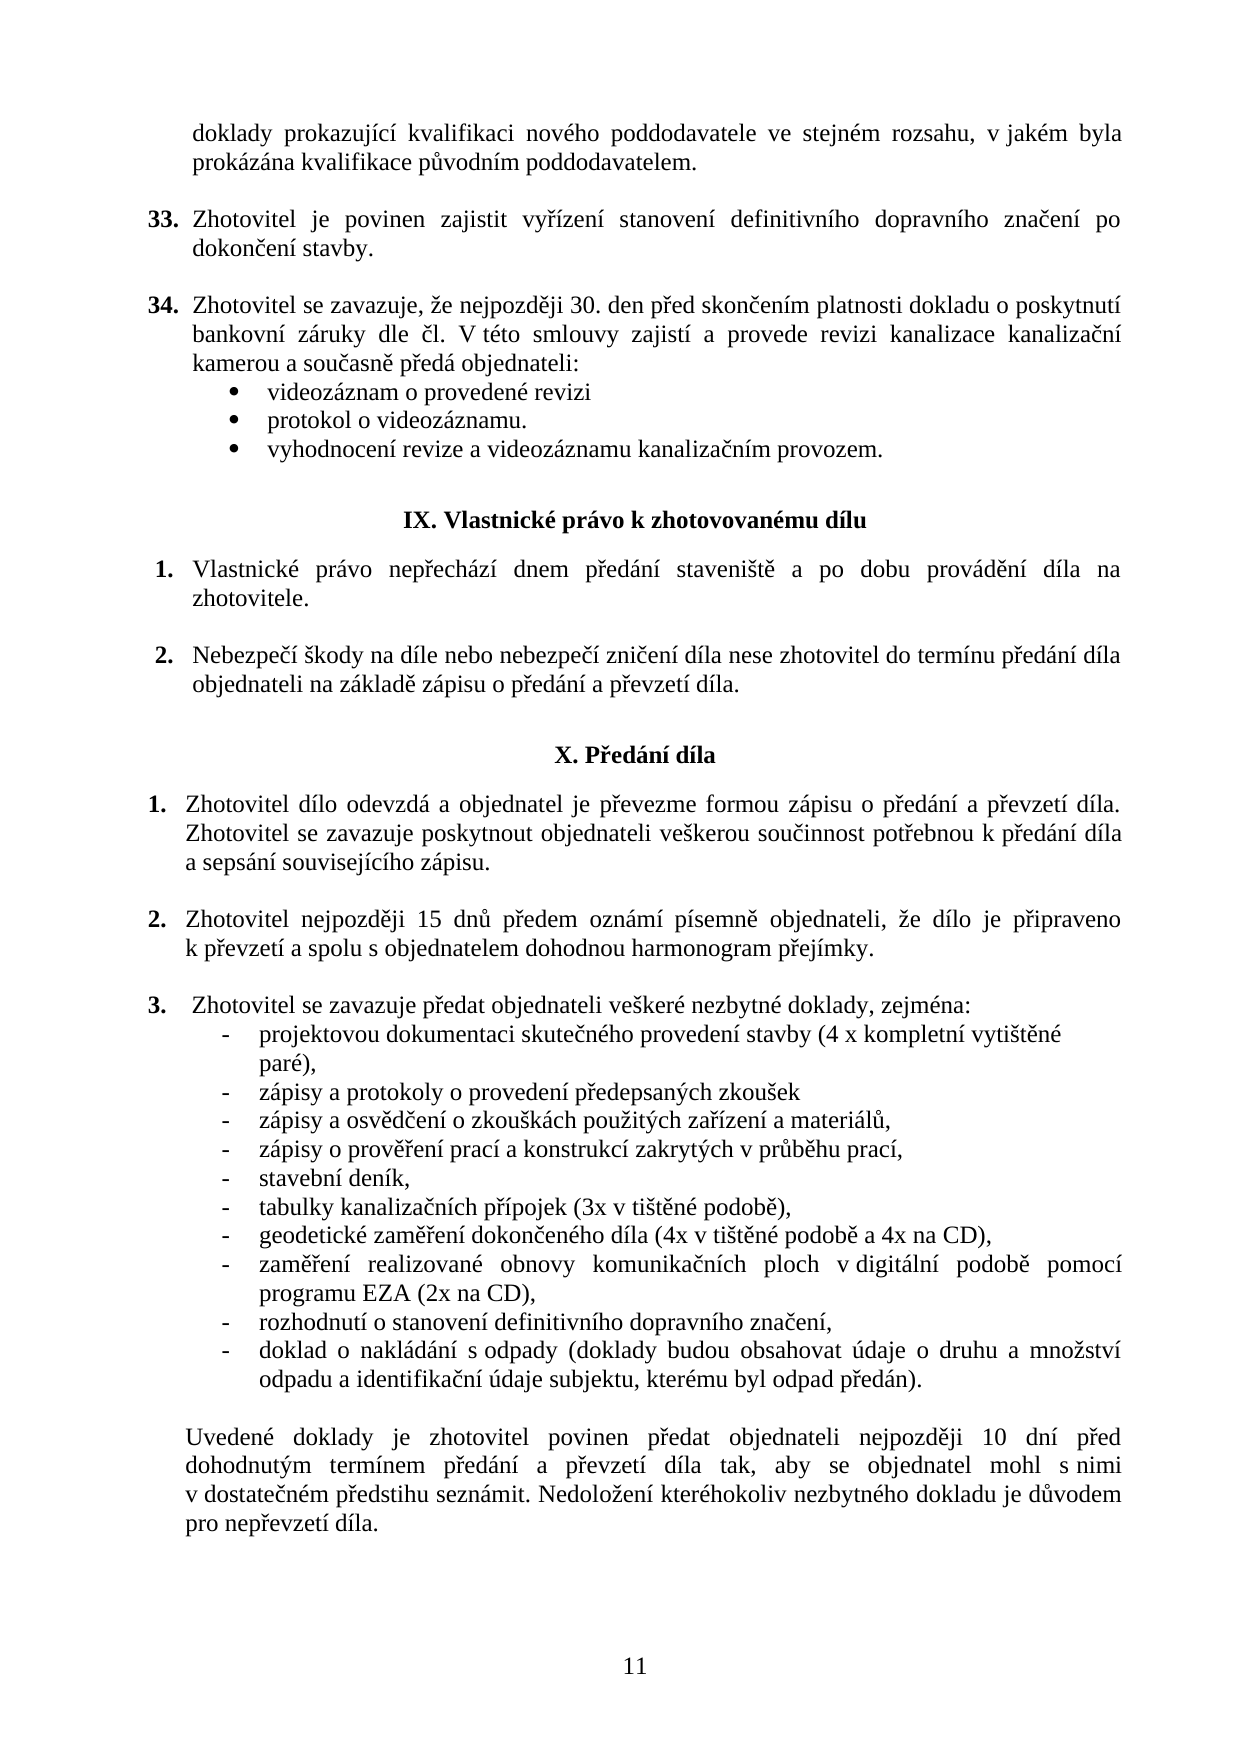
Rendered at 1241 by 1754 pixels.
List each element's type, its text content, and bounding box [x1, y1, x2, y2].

subtitle Vlastnické právo k zhotovovanému dílu [148, 505, 1122, 533]
list zápisy a osvědčení o zkouškách použitých zařízení a materiálů, [221, 1106, 1122, 1134]
list Vlastnické právo nepřechází dnem předání staveniště a po dobu provádění díla na zhotovitele. [154, 554, 1122, 612]
list rozhodnutí o stanovení definitivního dopravního značení, [221, 1307, 1122, 1336]
list Zhotovitel je povinen zajistit vyřízení stanovení definitivního dopravního značení po dokončení stavby. [148, 204, 1122, 262]
list vyhodnocení revize a videozáznamu kanalizačním provozem. [229, 434, 1122, 463]
list Zhotovitel se zavazuje, že nejpozději 30. den před skončením platnosti dokladu o poskytnutí bankovní záruky dle čl. V této smlouvy zajistí a provede revizi kanalizace kanalizační kamerou a současně předá objednateli: [148, 291, 1122, 377]
list zaměření realizované obnovy komunikačních ploch v digitální podobě pomocí programu EZA (2x na CD), [221, 1249, 1122, 1307]
list protokol o videozáznamu. [229, 406, 1122, 434]
list Zhotovitel se zavazuje předat objednateli veškeré nezbytné doklady, zejména: [148, 991, 1122, 1019]
list Nebezpečí škody na díle nebo nebezpečí zničení díla nese zhotovitel do termínu předání díla objednateli na základě zápisu o předání a převzetí díla. [154, 641, 1122, 698]
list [148, 118, 1122, 176]
list projektovou dokumentaci skutečného provedení stavby (4 x kompletní vytištěné paré), [221, 1019, 1122, 1077]
list zápisy o prověření prací a konstrukcí zakrytých v průběhu prací, [221, 1134, 1122, 1163]
list videozáznam o provedené revizi [229, 377, 1122, 406]
subtitle Předání díla [148, 740, 1122, 768]
list doklad o nakládání s odpady (doklady budou obsahovat údaje o druhu a množství odpadu a identifikační údaje subjektu, kterému byl odpad předán). [221, 1336, 1122, 1393]
text Uvedené doklady je zhotovitel povinen předat objednateli nejpozději 10 dní před dohodnutým termínem předání a převzetí díla tak, aby se objednatel mohl s nimi v dostatečném předstihu seznámit. Nedoložení kteréhokoliv nezbytného dokladu je důvodem pro nepřevzetí díla. [185, 1422, 1122, 1537]
list tabulky kanalizačních přípojek (3x v tištěné podobě), [221, 1192, 1122, 1221]
list stavební deník, [221, 1163, 1122, 1192]
list Zhotovitel nejpozději 15 dnů předem oznámí písemně objednateli, že dílo je připraveno k převzetí a spolu s objednatelem dohodnou harmonogram přejímky. [148, 904, 1122, 962]
list geodetické zaměření dokončeného díla (4x v tištěné podobě a 4x na CD), [221, 1221, 1122, 1249]
list zápisy a protokoly o provedení předepsaných zkoušek [221, 1077, 1122, 1106]
list Zhotovitel dílo odevzdá a objednatel je převezme formou zápisu o předání a převzetí díla. Zhotovitel se zavazuje poskytnout objednateli veškerou součinnost potřebnou k předání díla a sepsání souvisejícího zápisu. [148, 789, 1122, 876]
